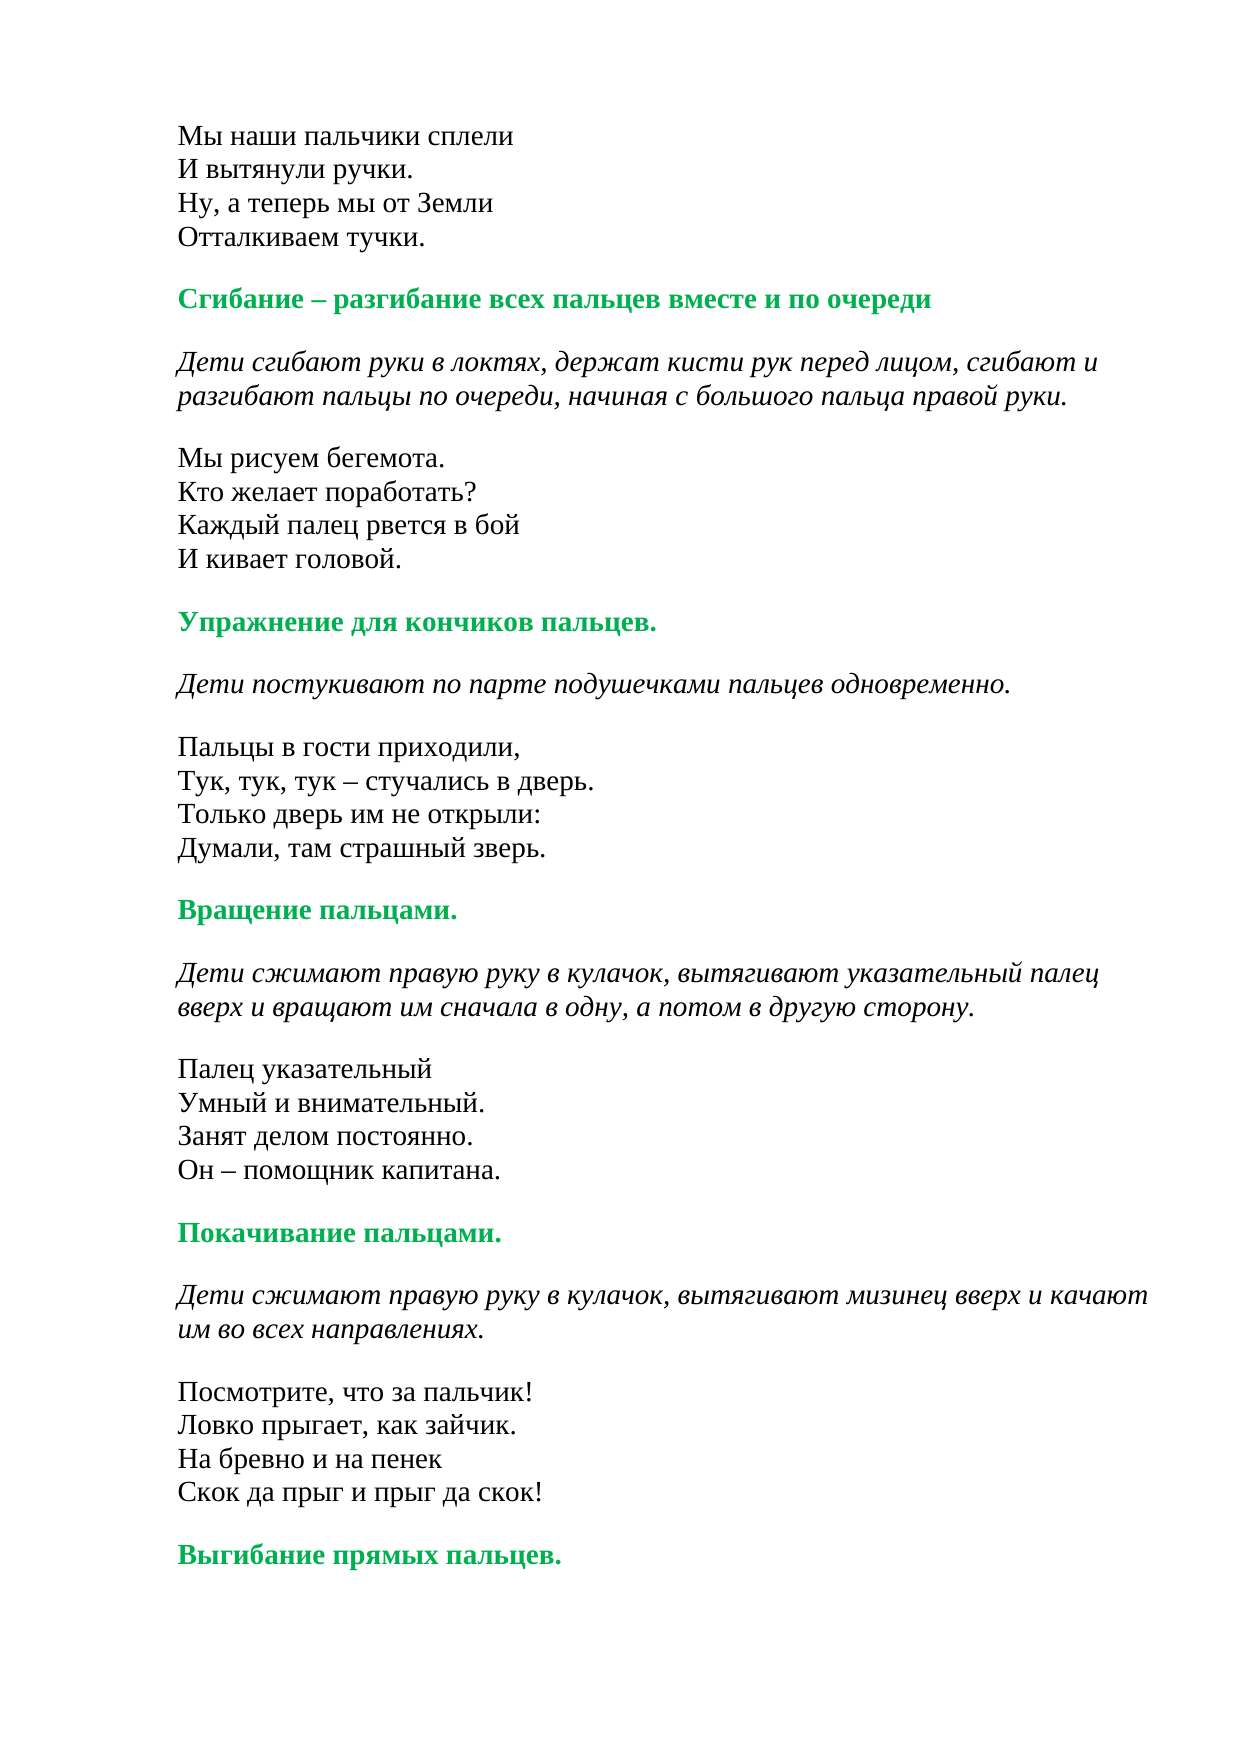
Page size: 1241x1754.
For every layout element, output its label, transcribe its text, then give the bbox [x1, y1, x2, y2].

text Дети сжимают правую руку в кулачок, вытягивают указательный палец вверх и вращают им сначала в одну, а потом в другую сторону. [177, 955, 1152, 1022]
text Палец указательный Умный и внимательный. Занят делом постоянно. Он – помощник капитана. [177, 1051, 1152, 1186]
text Упражнение для кончиков пальцев. [177, 604, 1152, 637]
text Пальцы в гости приходили, Тук, тук, тук – стучались в дверь. Только дверь им не открыли: Думали, там страшный зверь. [177, 729, 1152, 863]
text Мы рисуем бегемота. Кто желает поработать? Каждый палец рвется в бой И кивает головой. [177, 440, 1152, 574]
text Сгибание – разгибание всех пальцев вместе и по очереди [177, 281, 1152, 315]
text Мы наши пальчики сплели И вытянули ручки. Ну, а теперь мы от Земли Отталкиваем тучки. [177, 118, 1152, 252]
text Дети сжимают правую руку в кулачок, вытягивают мизинец вверх и качают им во всех направлениях. [177, 1277, 1152, 1344]
text Выгибание прямых пальцев. [177, 1537, 1152, 1571]
text Дети постукивают по парте подушечками пальцев одновременно. [177, 666, 1152, 700]
text Вращение пальцами. [177, 892, 1152, 926]
text Дети сгибают руки в локтях, держат кисти рук перед лицом, сгибают и разгибают пальцы по очереди, начиная с большого пальца правой руки. [177, 344, 1152, 411]
text Посмотрите, что за пальчик! Ловко прыгает, как зайчик. На бревно и на пенек Скок да прыг и прыг да скок! [177, 1374, 1152, 1508]
text Покачивание пальцами. [177, 1215, 1152, 1248]
